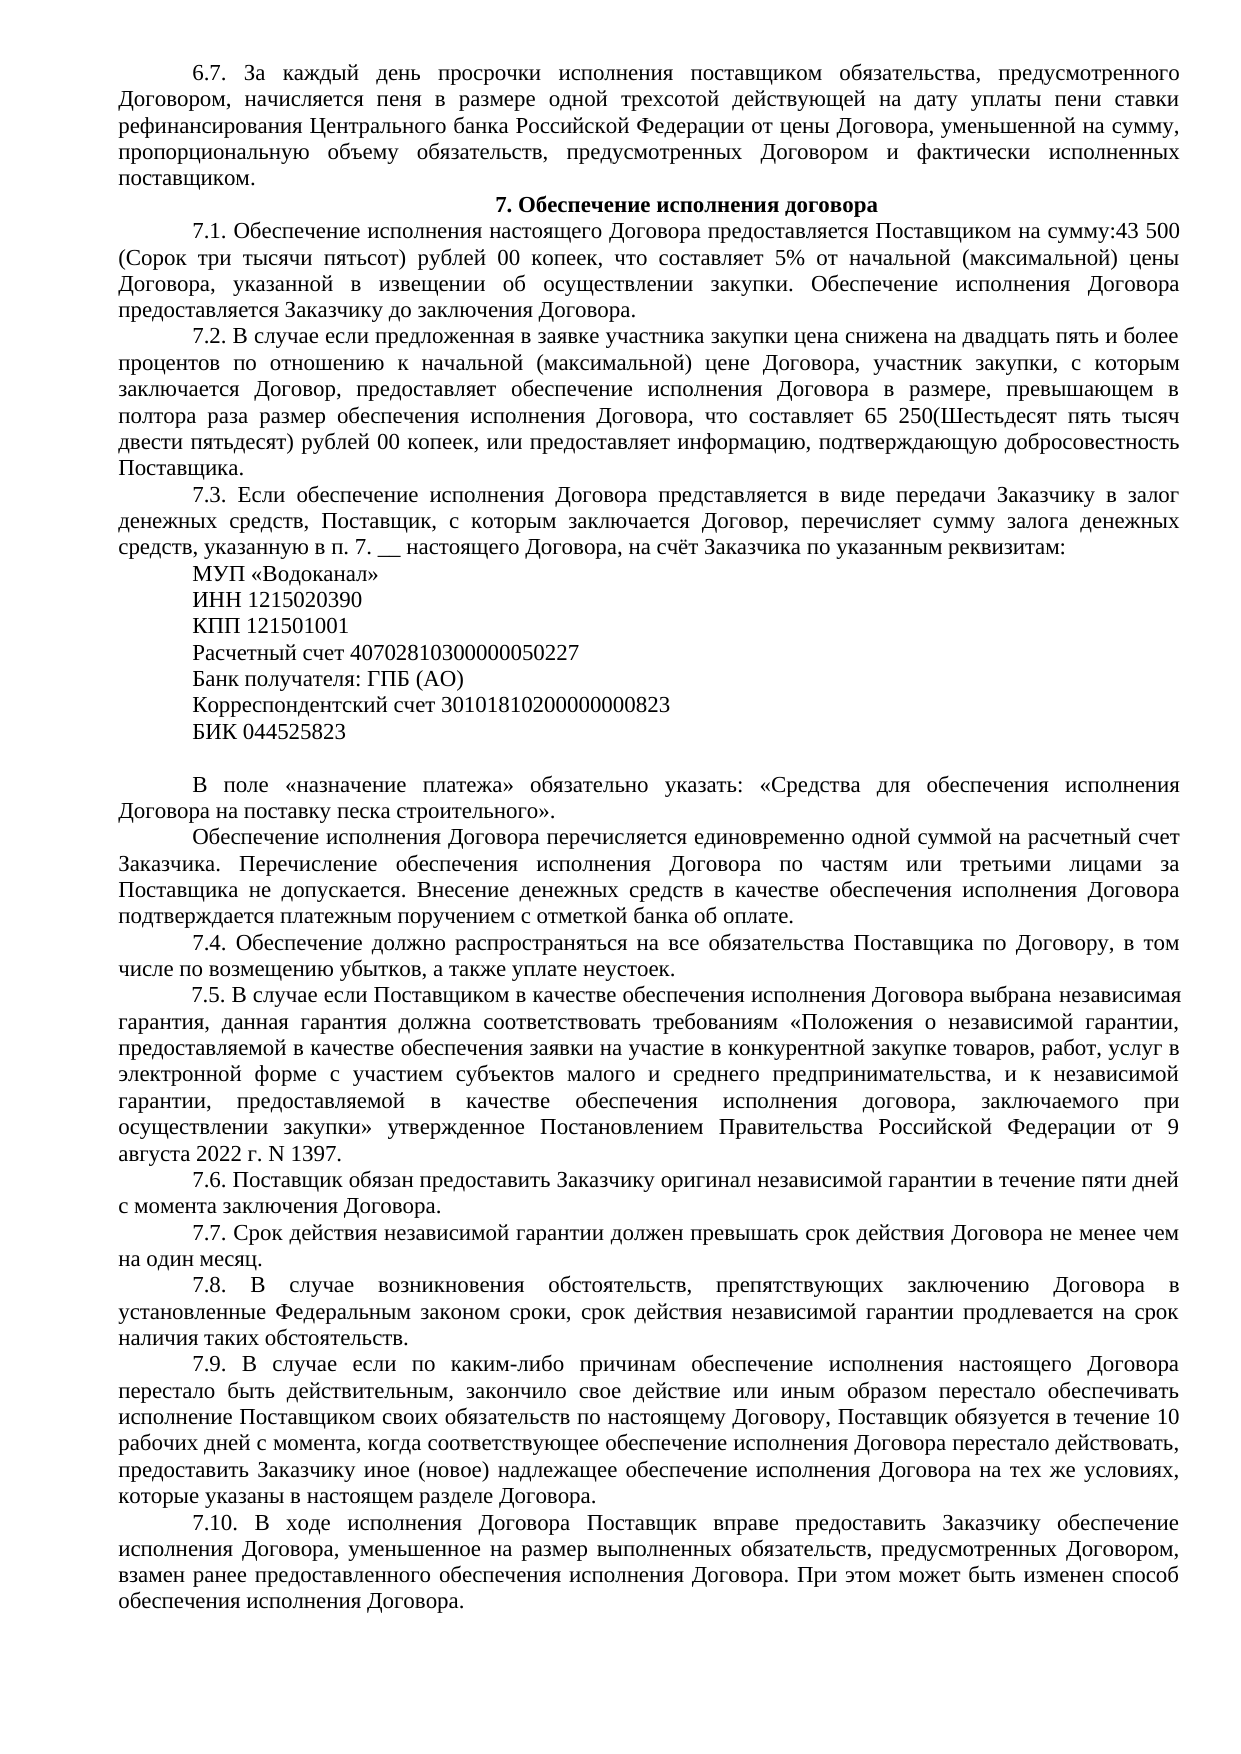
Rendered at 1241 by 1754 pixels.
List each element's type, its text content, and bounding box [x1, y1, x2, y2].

text 7.9. В случае если по каким-либо причинам обеспечение исполнения настоящего Договора перестало быть действительным, закончило свое действие или иным образом перестало обеспечивать исполнение Поставщиком своих обязательств по настоящему Договору, Поставщик обязуется в течение 10 рабочих дней с момента, когда соответствующее обеспечение исполнения Договора перестало действовать, предоставить Заказчику иное (новое) надлежащее обеспечение исполнения Договора на тех же условиях, которые указаны в настоящем разделе Договора. [118, 1350, 1181, 1508]
text ИНН 1215020390 [118, 586, 1181, 612]
text 7.3. Если обеспечение исполнения Договора представляется в виде передачи Заказчику в залог денежных средств, Поставщик, с которым заключается Договор, перечисляет сумму залога денежных средств, указанную в п. 7. __ настоящего Договора, на счёт Заказчика по указанным реквизитам: [118, 481, 1181, 560]
text 7.7. Срок действия независимой гарантии должен превышать срок действия Договора не менее чем на один месяц. [118, 1219, 1181, 1271]
text 7.5. В случае если Поставщиком в качестве обеспечения исполнения Договора выбрана независимая гарантия, данная гарантия должна соответствовать требованиям «Положения о независимой гарантии, предоставляемой в качестве обеспечения заявки на участие в конкурентной закупке товаров, работ, услуг в электронной форме с участием субъектов малого и среднего предпринимательства, и к независимой гарантии, предоставляемой в качестве обеспечения исполнения договора, заключаемого при осуществлении закупки» утвержденное Постановлением Правительства Российской Федерации от 9 августа 2022 г. N 1397. [118, 981, 1181, 1166]
text 7.6. Поставщик обязан предоставить Заказчику оригинал независимой гарантии в течение пяти дней с момента заключения Договора. [118, 1166, 1181, 1219]
text 7.4. Обеспечение должно распространяться на все обязательства Поставщика по Договору, в том числе по возмещению убытков, а также уплате неустоек. [118, 929, 1181, 981]
text Обеспечение исполнения Договора перечисляется единовременно одной суммой на расчетный счет Заказчика. Перечисление обеспечения исполнения Договора по частям или третьими лицами за Поставщика не допускается. Внесение денежных средств в качестве обеспечения исполнения Договора подтверждается платежным поручением с отметкой банка об оплате. [118, 823, 1181, 929]
text Корреспондентский счет 30101810200000000823 [118, 692, 1181, 718]
text БИК 044525823 [118, 718, 1181, 744]
text МУП «Водоканал» [118, 560, 1181, 586]
text 7.8. В случае возникновения обстоятельств, препятствующих заключению Договора в установленные Федеральным законом сроки, срок действия независимой гарантии продлевается на срок наличия таких обстоятельств. [118, 1271, 1181, 1350]
text 7. Обеспечение исполнения договора [118, 191, 1181, 217]
text КПП 121501001 [118, 612, 1181, 639]
text 7.2. В случае если предложенная в заявке участника закупки цена снижена на двадцать пять и более процентов по отношению к начальной (максимальной) цене Договора, участник закупки, с которым заключается Договор, предоставляет обеспечение исполнения Договора в размере, превышающем в полтора раза размер обеспечения исполнения Договора, что составляет 65 250(Шестьдесят пять тысяч двести пятьдесят) рублей 00 копеек, или предоставляет информацию, подтверждающую добросовестность Поставщика. [118, 323, 1181, 481]
text В поле «назначение платежа» обязательно указать: «Средства для обеспечения исполнения Договора на поставку песка строительного». [118, 771, 1181, 823]
text Расчетный счет 40702810300000050227 [118, 639, 1181, 665]
text Банк получателя: ГПБ (АО) [118, 665, 1181, 692]
text 7.10. В ходе исполнения Договора Поставщик вправе предоставить Заказчику обеспечение исполнения Договора, уменьшенное на размер выполненных обязательств, предусмотренных Договором, взамен ранее предоставленного обеспечения исполнения Договора. При этом может быть изменен способ обеспечения исполнения Договора. [118, 1508, 1181, 1614]
text 6.7. За каждый день просрочки исполнения поставщиком обязательства, предусмотренного Договором, начисляется пеня в размере одной трехсотой действующей на дату уплаты пени ставки рефинансирования Центрального банка Российской Федерации от цены Договора, уменьшенной на сумму, пропорциональную объему обязательств, предусмотренных Договором и фактически исполненных поставщиком. [118, 59, 1181, 191]
text 7.1. Обеспечение исполнения настоящего Договора предоставляется Поставщиком на сумму:43 500 (Сорок три тысячи пятьсот) рублей 00 копеек, что составляет 5% от начальной (максимальной) цены Договора, указанной в извещении об осуществлении закупки. Обеспечение исполнения Договора предоставляется Заказчику до заключения Договора. [118, 217, 1181, 323]
